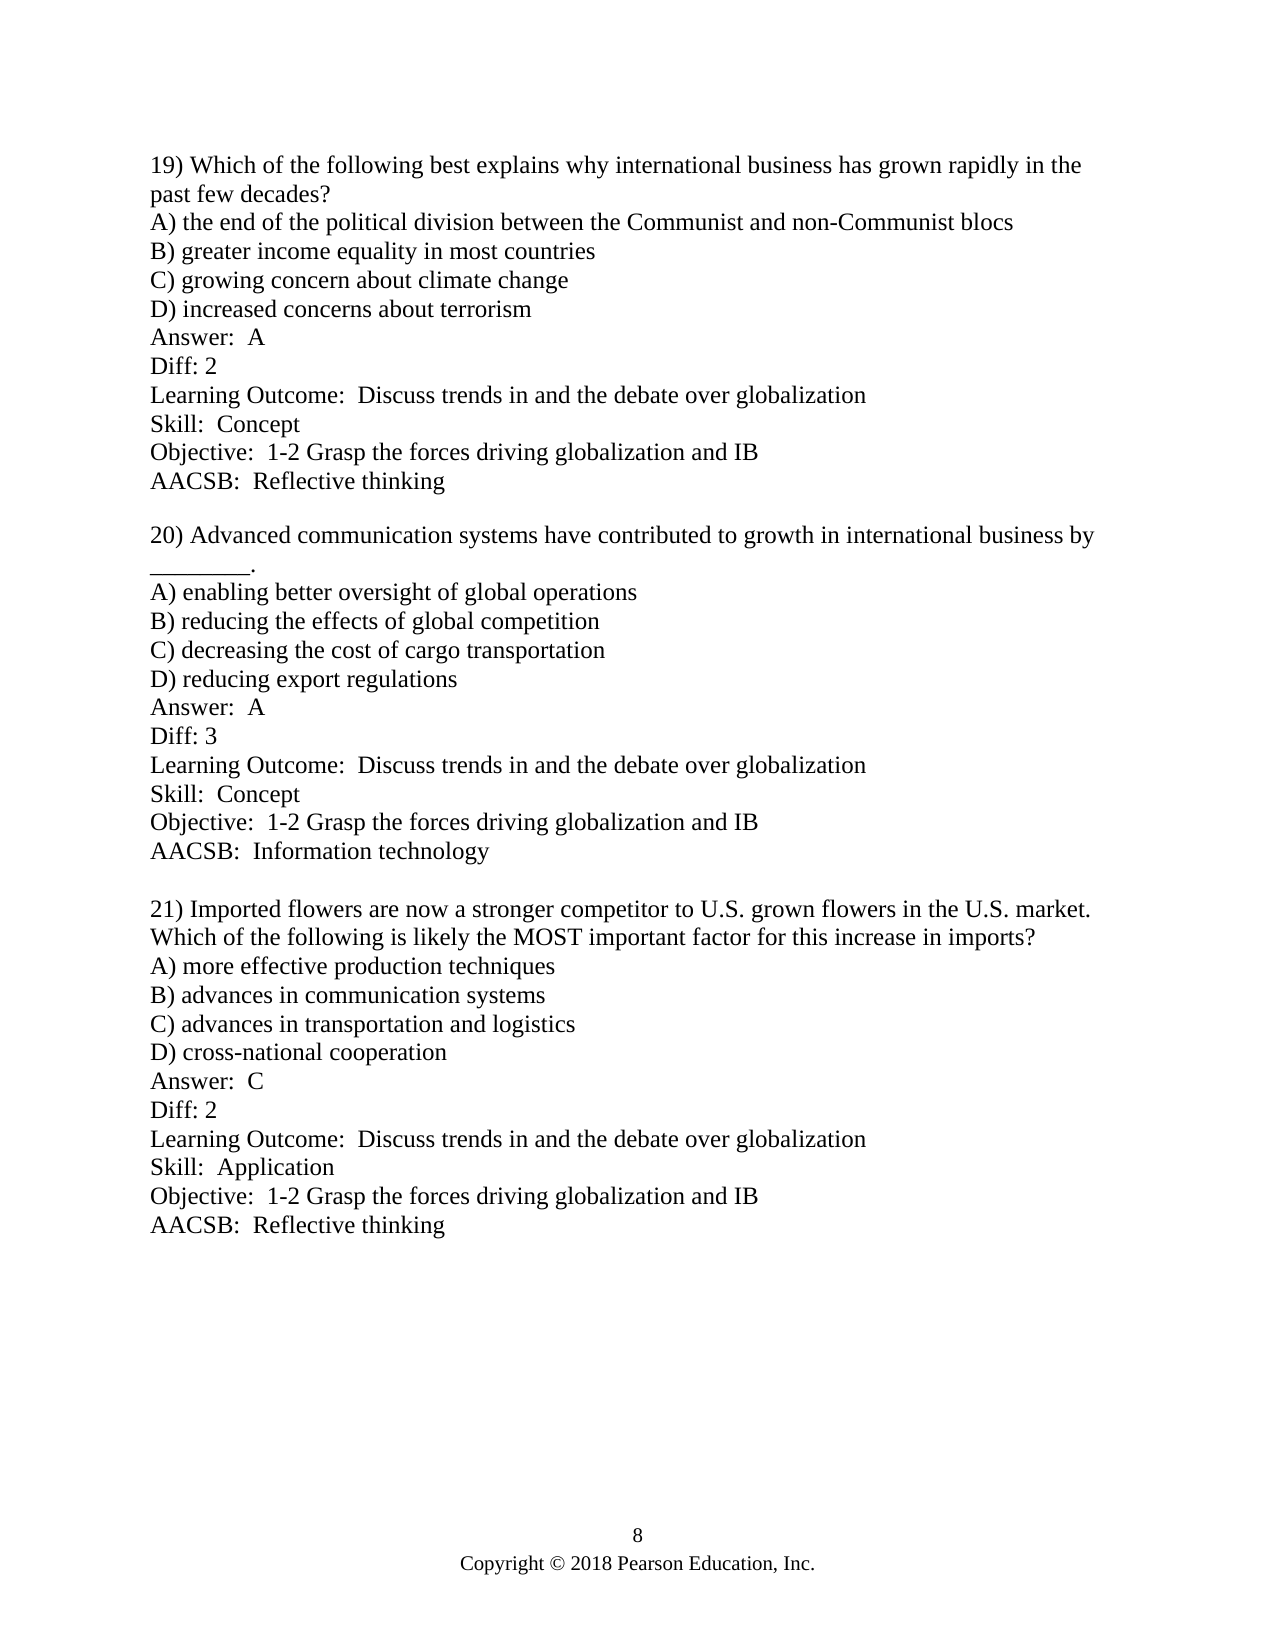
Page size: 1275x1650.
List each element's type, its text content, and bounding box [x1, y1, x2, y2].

text A) enabling better oversight of global operations [150, 577, 1125, 606]
text Diff: 3 [150, 721, 1125, 750]
text Skill: Application [150, 1152, 1125, 1181]
text 21) Imported flowers are now a stronger competitor to U.S. grown flowers in the U.S. market. Which of the following is likely the MOST important factor for this increase in imports? [150, 894, 1125, 951]
text D) cross-national cooperation [150, 1037, 1125, 1066]
text Objective: 1-2 Grasp the forces driving globalization and IB [150, 1181, 1125, 1210]
text C) advances in transportation and logistics [150, 1009, 1125, 1037]
text Diff: 2 [150, 1095, 1125, 1124]
text AACSB: Information technology [150, 836, 1125, 865]
text Skill: Concept [150, 409, 1125, 437]
text Diff: 2 [150, 351, 1125, 380]
text D) reducing export regulations [150, 664, 1125, 692]
text AACSB: Reflective thinking [150, 466, 1125, 495]
text AACSB: Reflective thinking [150, 1210, 1125, 1239]
text Learning Outcome: Discuss trends in and the debate over globalization [150, 1124, 1125, 1152]
text Objective: 1-2 Grasp the forces driving globalization and IB [150, 437, 1125, 466]
text Answer: A [150, 322, 1125, 351]
text B) reducing the effects of global competition [150, 606, 1125, 635]
text Answer: C [150, 1066, 1125, 1095]
text 19) Which of the following best explains why international business has grown rapidly in the past few decades? [150, 150, 1125, 207]
text Objective: 1-2 Grasp the forces driving globalization and IB [150, 807, 1125, 836]
text A) more effective production techniques [150, 951, 1125, 980]
text Learning Outcome: Discuss trends in and the debate over globalization [150, 750, 1125, 779]
text C) growing concern about climate change [150, 265, 1125, 294]
text Learning Outcome: Discuss trends in and the debate over globalization [150, 380, 1125, 409]
text 20) Advanced communication systems have contributed to growth in international business by ________. [150, 520, 1125, 577]
text Skill: Concept [150, 779, 1125, 807]
text B) greater income equality in most countries [150, 236, 1125, 265]
text B) advances in communication systems [150, 980, 1125, 1009]
text A) the end of the political division between the Communist and non-Communist blocs [150, 207, 1125, 236]
text Answer: A [150, 692, 1125, 721]
text D) increased concerns about terrorism [150, 294, 1125, 322]
text C) decreasing the cost of cargo transportation [150, 635, 1125, 664]
